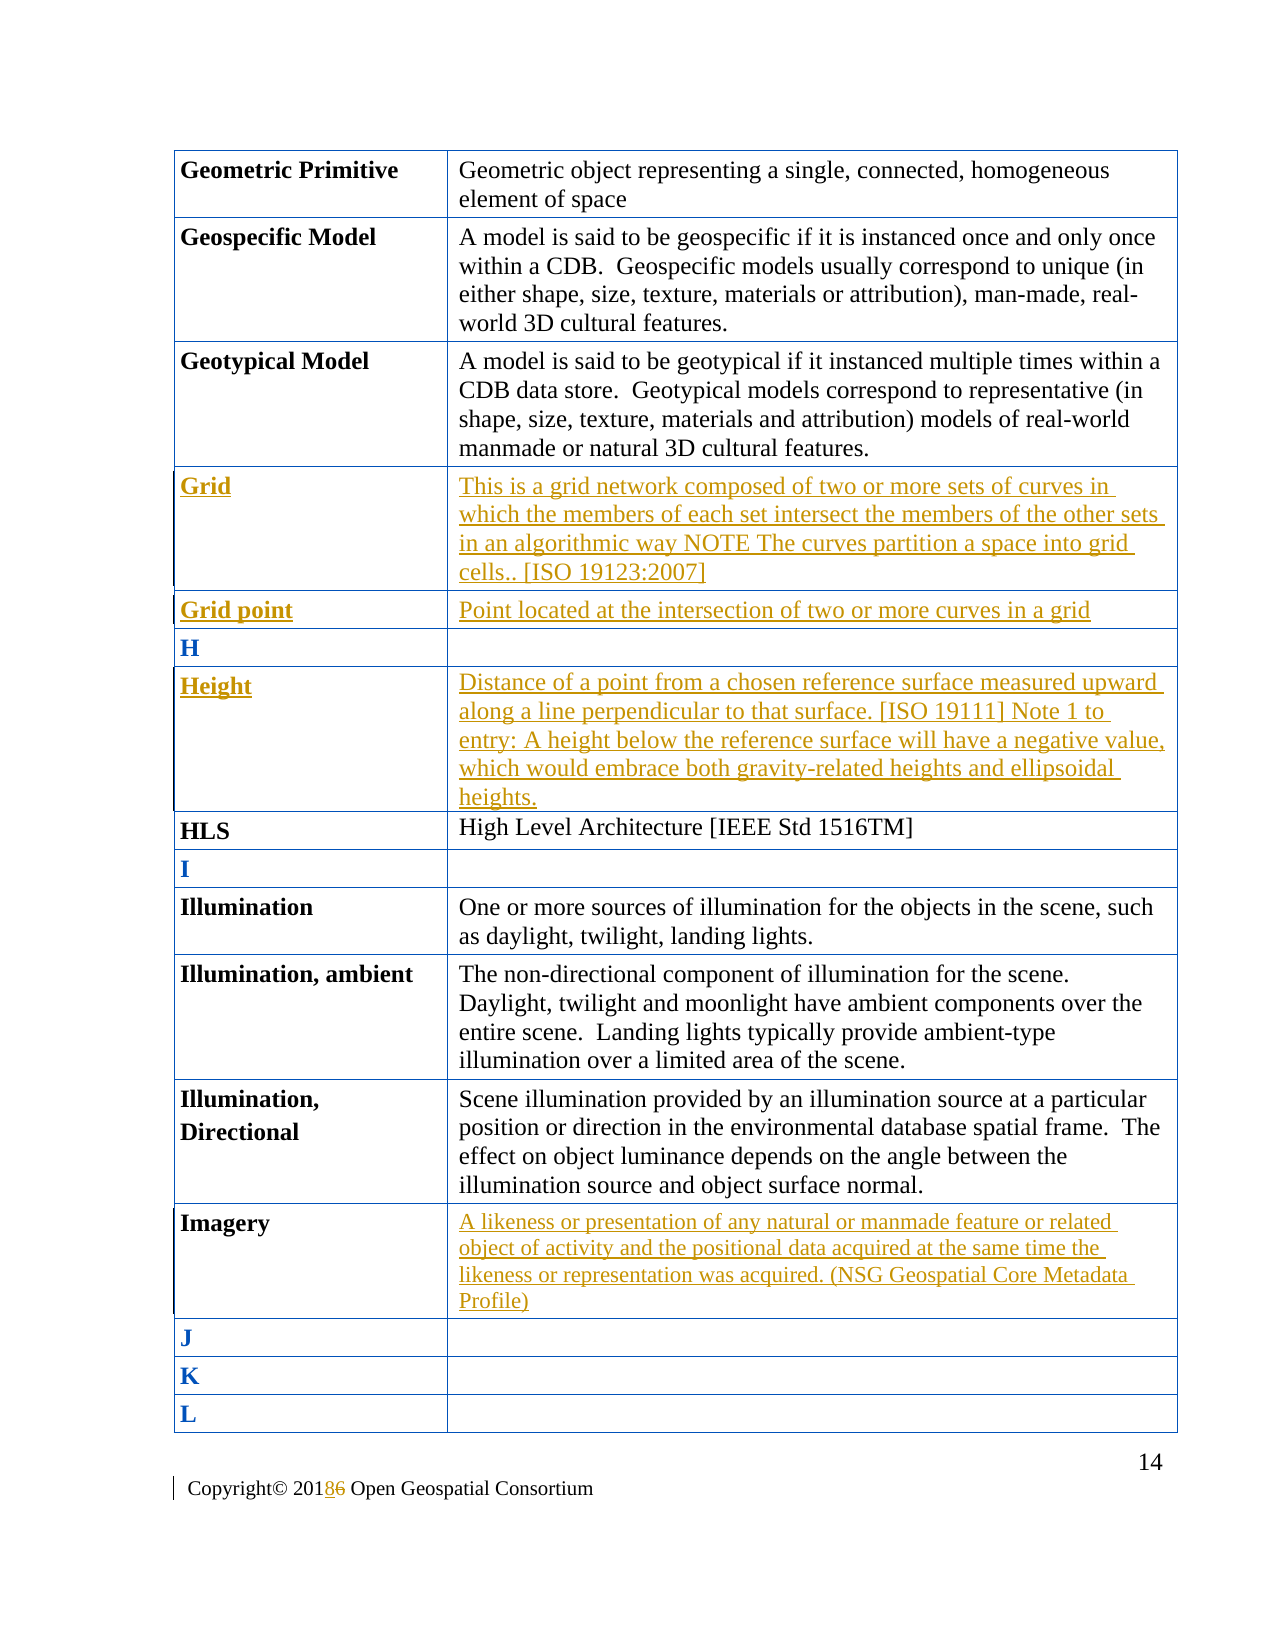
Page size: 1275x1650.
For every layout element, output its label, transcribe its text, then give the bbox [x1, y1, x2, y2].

table_cell L [175, 1395, 447, 1432]
table_cell H [175, 629, 447, 666]
table_cell [448, 1319, 1177, 1356]
table_cell [448, 467, 1177, 590]
table_cell [448, 629, 1177, 666]
table_cell [175, 667, 447, 811]
table_cell J [175, 1319, 447, 1356]
table_cell Illumination, ambient [175, 955, 447, 1078]
table_cell A model is said to be geospecific if it is instanced once and only once within a CDB. Geospecific models usually correspond to unique (in either shape, size, texture, materials or attribution), man-made, real-world 3D cultural features. [448, 218, 1177, 341]
table_cell Scene illumination provided by an illumination source at a particular position or direction in the environmental database spatial frame. The effect on object luminance depends on the angle between the illumination source and object surface normal. [448, 1080, 1177, 1203]
table_cell [448, 1204, 1177, 1318]
table_cell Geotypical Model [175, 342, 447, 466]
table_cell I [175, 850, 447, 887]
table_cell [448, 591, 1177, 628]
table_cell Illumination [175, 888, 447, 954]
table_cell [448, 1357, 1177, 1394]
table_cell A model is said to be geotypical if it instanced multiple times within a CDB data store. Geotypical models correspond to representative (in shape, size, texture, materials and attribution) models of real-world manmade or natural 3D cultural features. [448, 342, 1177, 466]
table_cell Imagery [175, 1204, 447, 1318]
table_cell Geospecific Model [175, 218, 447, 341]
table_cell [448, 1395, 1177, 1432]
table_cell [175, 467, 447, 590]
table_cell Geometric Primitive [175, 151, 447, 217]
table_cell [175, 591, 447, 628]
table_cell The non-directional component of illumination for the scene. Daylight, twilight and moonlight have ambient components over the entire scene. Landing lights typically provide ambient-type illumination over a limited area of the scene. [448, 955, 1177, 1078]
table_cell K [175, 1357, 447, 1394]
table_cell [448, 850, 1177, 887]
table_cell Illumination, Directional [175, 1080, 447, 1203]
table_cell [448, 667, 1177, 811]
table_cell One or more sources of illumination for the objects in the scene, such as daylight, twilight, landing lights. [448, 888, 1177, 954]
table_cell High Level Architecture [IEEE Std 1516TM] [448, 812, 1177, 849]
table_cell Geometric object representing a single, connected, homogeneous element of space [448, 151, 1177, 217]
table_cell HLS [175, 812, 447, 849]
